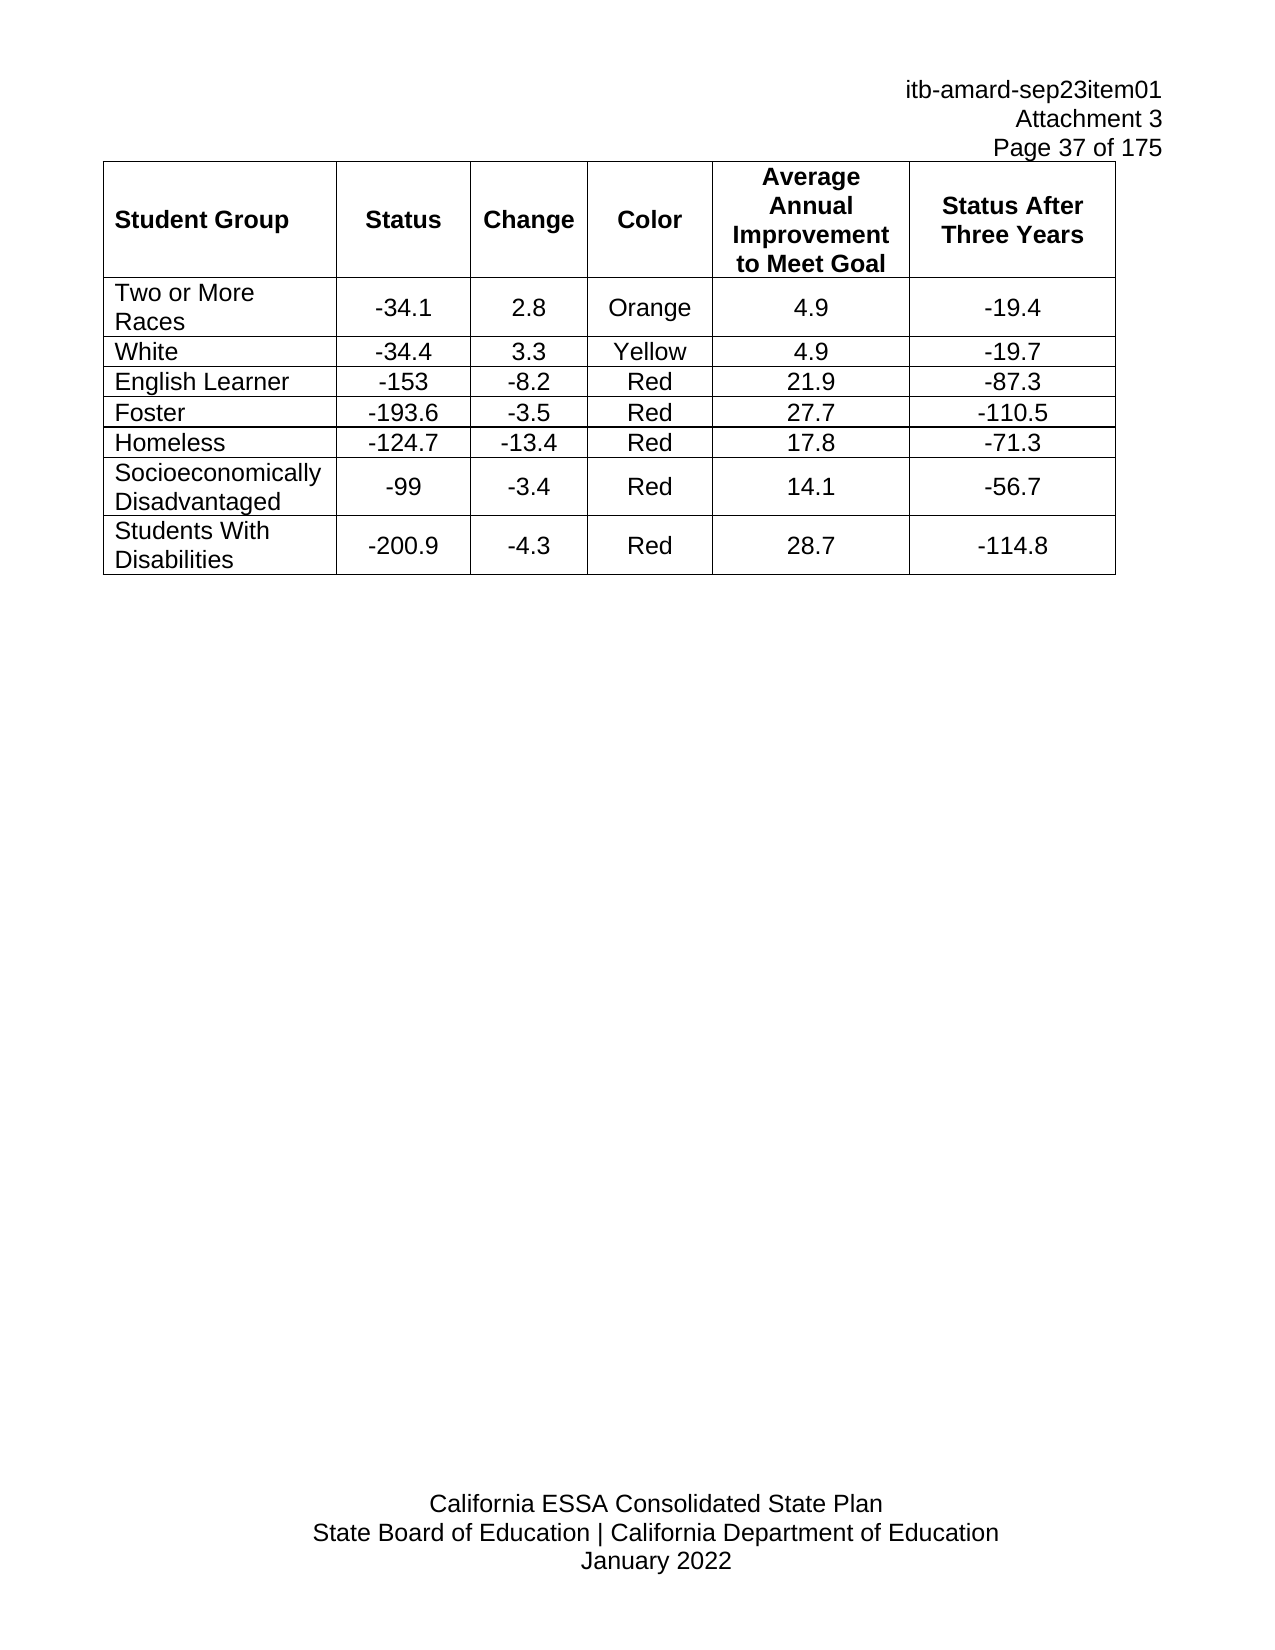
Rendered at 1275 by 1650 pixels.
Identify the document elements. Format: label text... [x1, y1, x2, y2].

table_cell Homeless [104, 428, 336, 457]
table_cell -110.5 [910, 397, 1115, 426]
table_cell Yellow [588, 337, 712, 366]
table_cell 21.9 [713, 367, 909, 396]
table_cell 2.8 [471, 278, 587, 336]
table_cell -87.3 [910, 367, 1115, 396]
table_cell -200.9 [337, 516, 470, 574]
table_cell -34.4 [337, 337, 470, 366]
table_cell White [104, 337, 336, 366]
table_header Student Group [104, 162, 336, 277]
table_cell Red [588, 458, 712, 515]
table_cell Foster [104, 397, 336, 426]
table_cell -153 [337, 367, 470, 396]
table_cell 28.7 [713, 516, 909, 574]
table_cell 14.1 [713, 458, 909, 515]
table_cell -19.7 [910, 337, 1115, 366]
table_cell -8.2 [471, 367, 587, 396]
table_cell -56.7 [910, 458, 1115, 515]
table_cell -124.7 [337, 428, 470, 457]
table_cell Red [588, 428, 712, 457]
table_cell Red [588, 367, 712, 396]
table_cell Students With Disabilities [104, 516, 336, 574]
table_header Average Annual Improvement to Meet Goal [713, 162, 909, 277]
table_cell 4.9 [713, 278, 909, 336]
table_cell -4.3 [471, 516, 587, 574]
table_cell 27.7 [713, 397, 909, 426]
table_cell -34.1 [337, 278, 470, 336]
table_cell -13.4 [471, 428, 587, 457]
table_cell Red [588, 516, 712, 574]
table_cell Orange [588, 278, 712, 336]
table_cell -114.8 [910, 516, 1115, 574]
table_header Status [337, 162, 470, 277]
table_cell 3.3 [471, 337, 587, 366]
table_cell Red [588, 397, 712, 426]
table_cell -3.4 [471, 458, 587, 515]
table_header Change [471, 162, 587, 277]
table_cell -99 [337, 458, 470, 515]
table_cell -193.6 [337, 397, 470, 426]
table_cell 17.8 [713, 428, 909, 457]
table_cell Two or More Races [104, 278, 336, 336]
table_cell Socioeconomically Disadvantaged [104, 458, 336, 515]
table_header Color [588, 162, 712, 277]
table_cell -71.3 [910, 428, 1115, 457]
table_header Status After Three Years [910, 162, 1115, 277]
table_cell English Learner [104, 367, 336, 396]
table_cell -19.4 [910, 278, 1115, 336]
table_cell -3.5 [471, 397, 587, 426]
table_cell 4.9 [713, 337, 909, 366]
